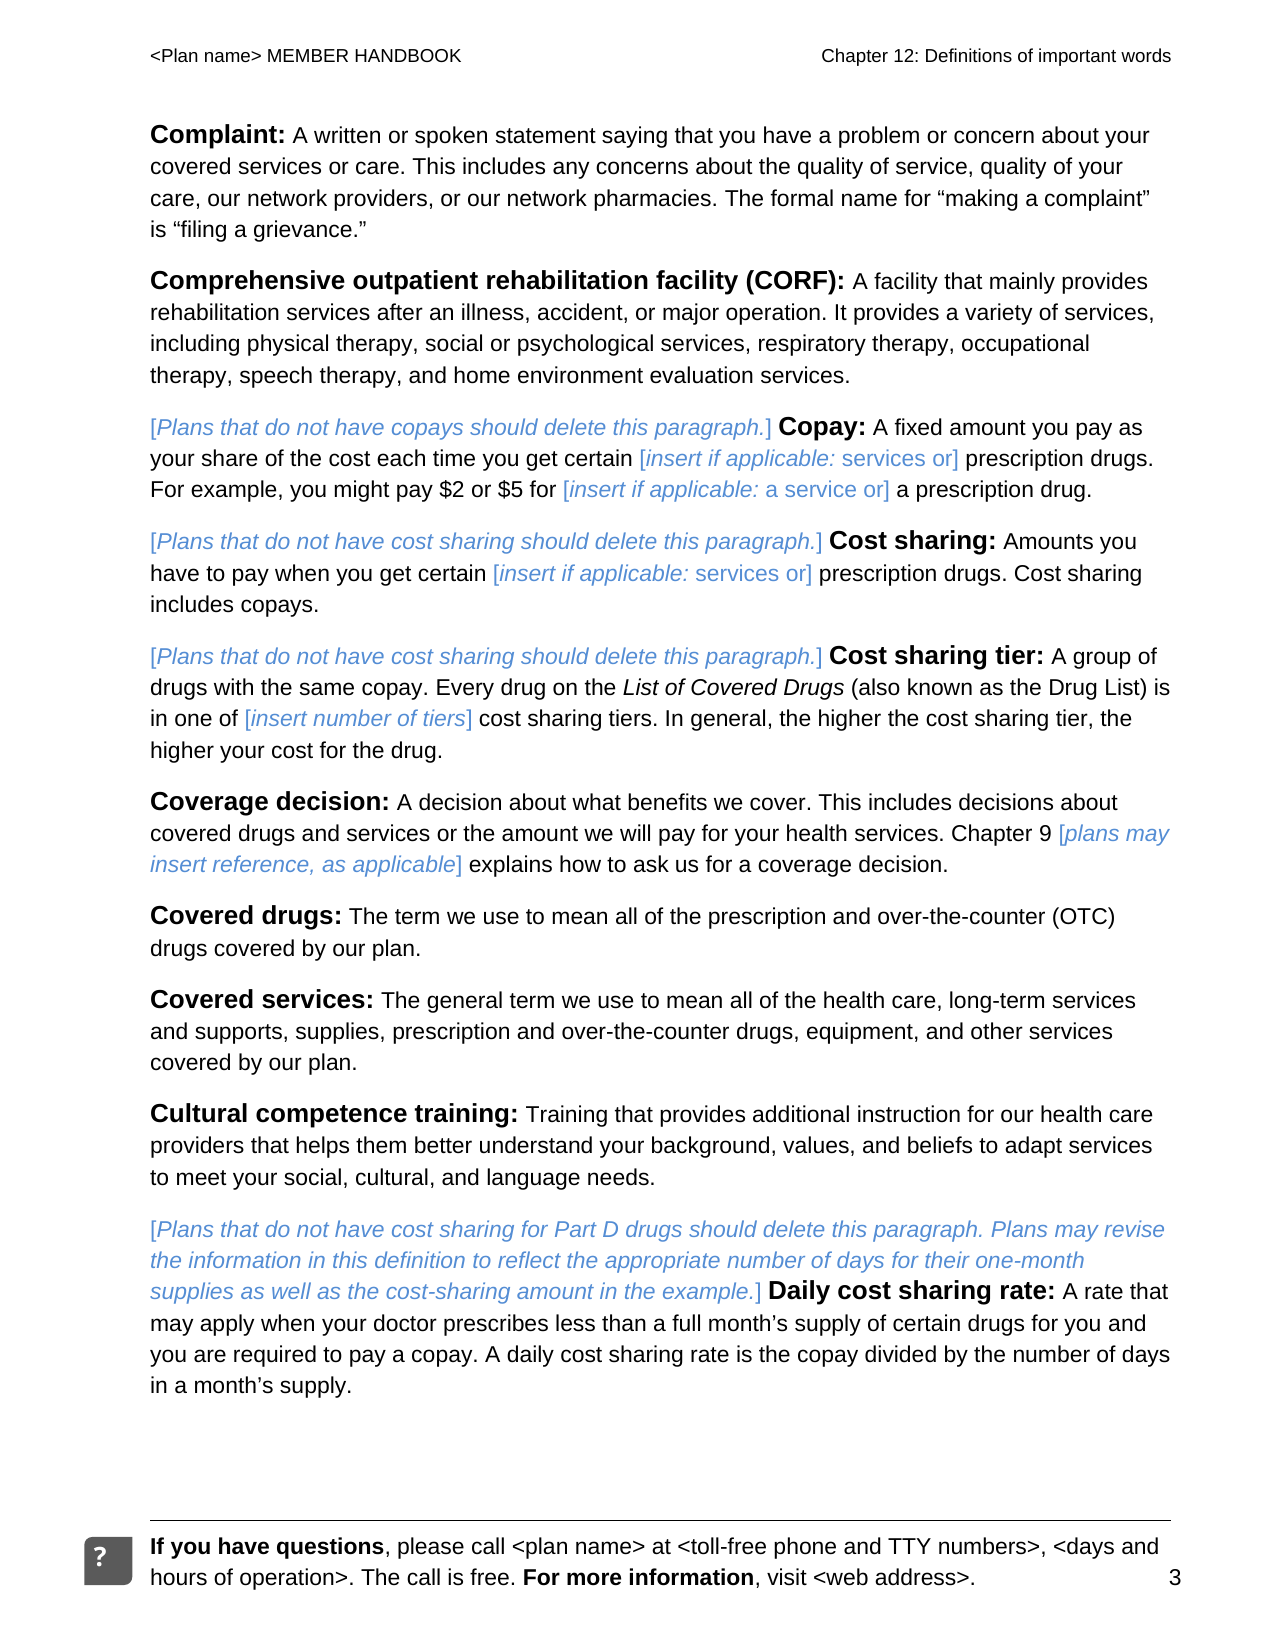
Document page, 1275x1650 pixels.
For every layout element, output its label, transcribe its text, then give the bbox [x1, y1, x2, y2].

subtitle Comprehensive outpatient rehabilitation facility (CORF): A facility that mainly provides rehabilitation services after an illness, accident, or major operation. It provides a variety of services, including physical therapy, social or psychological services, respiratory therapy, occupational therapy, speech therapy, and home environment evaluation services. [150, 264, 1171, 389]
subtitle [Plans that do not have copays should delete this paragraph.] Copay: A fixed amount you pay as your share of the cost each time you get certain [insert if applicable: services or] prescription drugs. For example, you might pay $2 or $5 for [insert if applicable: a service or] a prescription drug. [150, 410, 1171, 504]
subtitle [Plans that do not have cost sharing should delete this paragraph.] Cost sharing tier: A group of drugs with the same copay. Every drug on the List of Covered Drugs (also known as the Drug List) is in one of [insert number of tiers] cost sharing tiers. In general, the higher the cost sharing tier, the higher your cost for the drug. [150, 639, 1171, 764]
subtitle Coverage decision: A decision about what benefits we cover. This includes decisions about covered drugs and services or the amount we will pay for your health services. Chapter 9 [plans may insert reference, as applicable] explains how to ask us for a coverage decision. [150, 785, 1171, 879]
subtitle Covered services: The general term we use to mean all of the health care, long-term services and supports, supplies, prescription and over-the-counter drugs, equipment, and other services covered by our plan. [150, 983, 1171, 1077]
subtitle Complaint: A written or spoken statement saying that you have a problem or concern about your covered services or care. This includes any concerns about the quality of service, quality of your care, our network providers, or our network pharmacies. The formal name for “making a complaint” is “filing a grievance.” [150, 118, 1171, 243]
subtitle Covered drugs: The term we use to mean all of the prescription and over-the-counter (OTC) drugs covered by our plan. [150, 900, 1171, 962]
subtitle [Plans that do not have cost sharing for Part D drugs should delete this paragraph. Plans may revise the information in this definition to reflect the appropriate number of days for their one-month supplies as well as the cost-sharing amount in the example.] Daily cost sharing rate: A rate that may apply when your doctor prescribes less than a full month’s supply of certain drugs for you and you are required to pay a copay. A daily cost sharing rate is the copay divided by the number of days in a month’s supply. [150, 1212, 1171, 1400]
subtitle Cultural competence training: Training that provides additional instruction for our health care providers that helps them better understand your background, values, and beliefs to adapt services to meet your social, cultural, and language needs. [150, 1098, 1171, 1191]
subtitle [Plans that do not have cost sharing should delete this paragraph.] Cost sharing: Amounts you have to pay when you get certain [insert if applicable: services or] prescription drugs. Cost sharing includes copays. [150, 525, 1171, 618]
